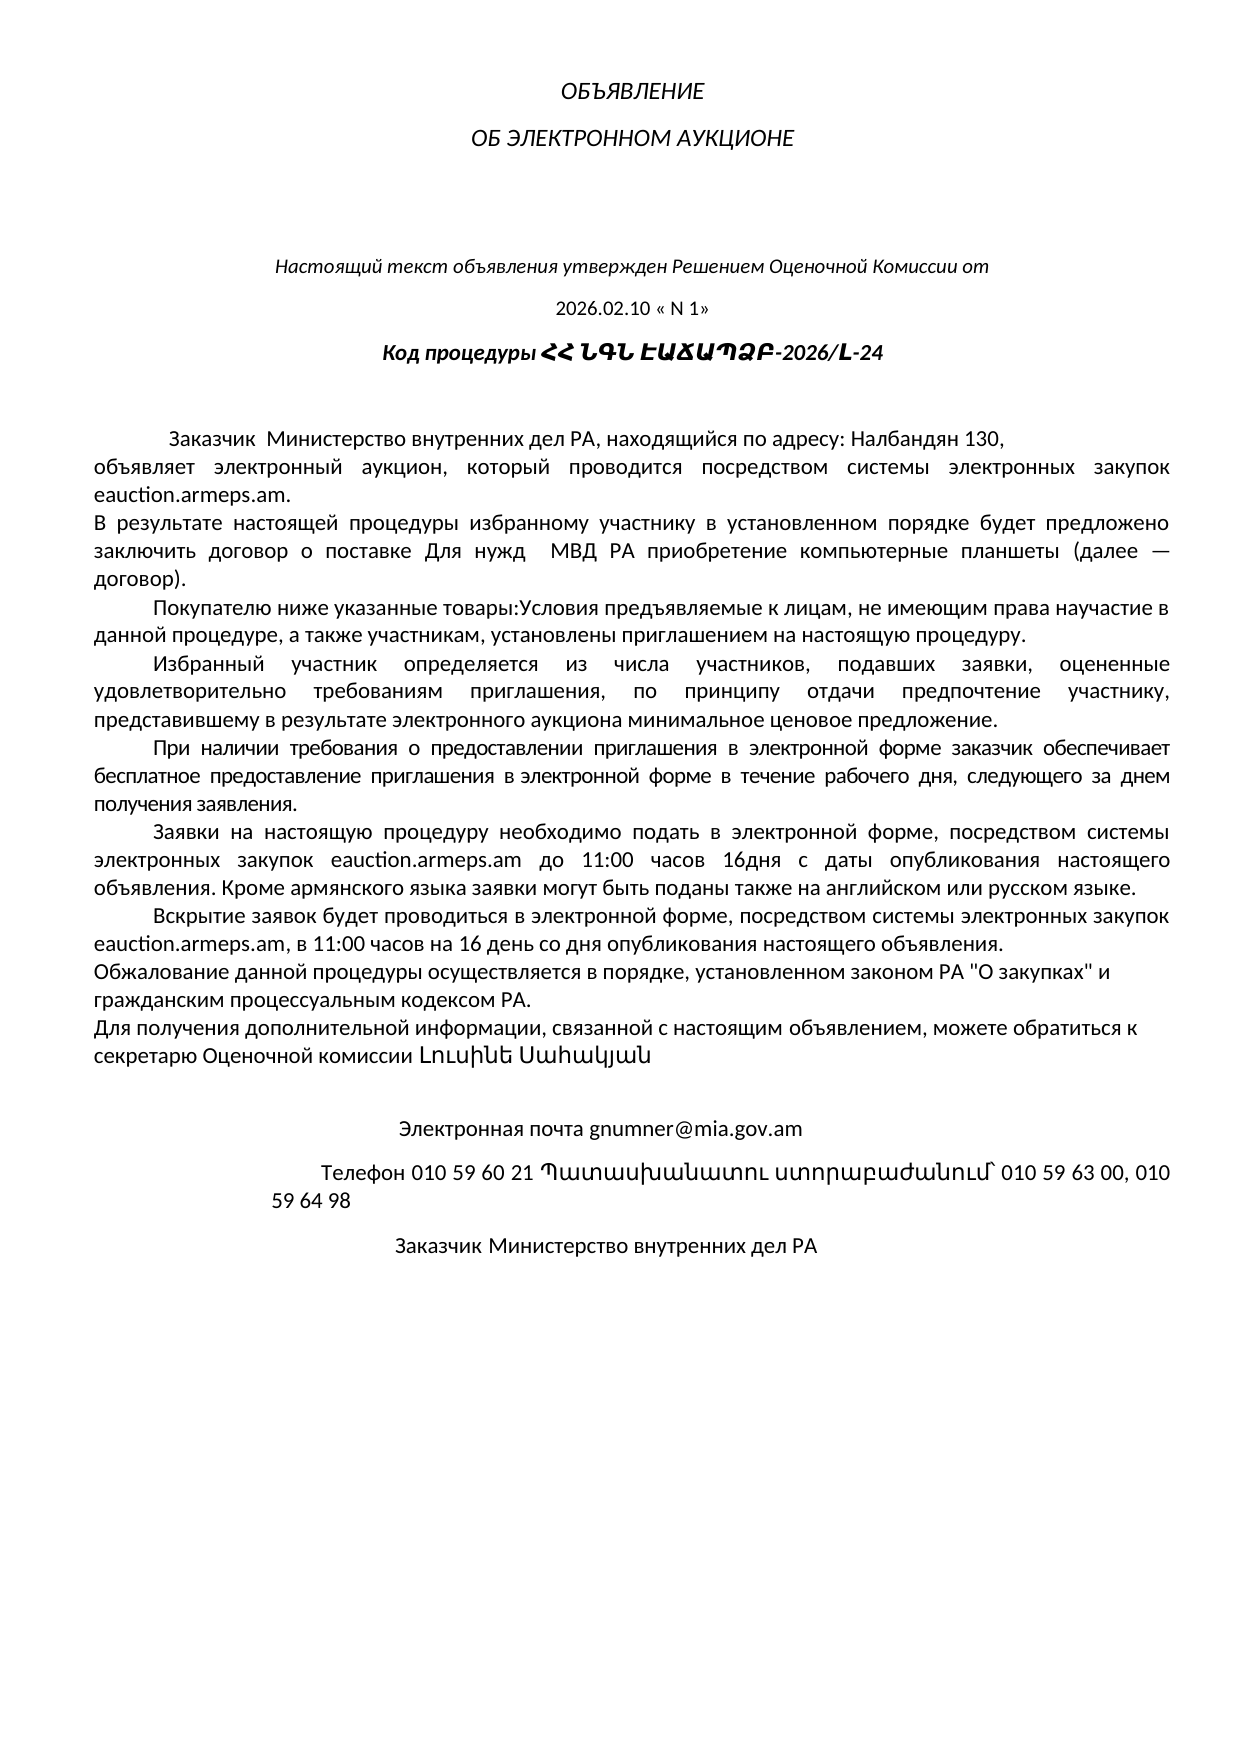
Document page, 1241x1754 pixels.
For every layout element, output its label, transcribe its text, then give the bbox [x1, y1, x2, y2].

text При наличии требования о предоставлении приглашения в электронной форме заказчик обеспечивает бесплатное предоставление приглашения в электронной форме в течение рабочего дня, следующего за днем получения заявления. [94, 733, 1171, 817]
text 2026.02.10 « N 1» [94, 296, 1171, 321]
text ОБ ЭЛЕКТРОННОМ АУКЦИОНЕ [94, 122, 1171, 153]
text ОБЪЯВЛЕНИЕ [94, 75, 1171, 106]
text Избранный участник определяется из числа участников, подавших заявки, оцененные удовлетворительно требованиям приглашения, по принципу отдачи предпочтение участнику, представившему в результате электронного аукциона минимальное ценовое предложение. [94, 649, 1171, 733]
text Телефон 010 59 60 21 Պատասխանատու ստորաբաժանում՝ 010 59 63 00, 010 59 64 98 [271, 1158, 1171, 1214]
text В результате настоящей процедуры избранному участнику в установленном порядке будет предложено заключить договор о поставке Для нужд МВД РА приобретение компьютерные планшеты (далее — договор). [94, 508, 1171, 593]
text Заявки на настоящую процедуру необходимо подать в электронной форме, посредством системы электронных закупок eauction.armeps.am до 11:00 часов 16дня с даты опубликования настоящего объявления. Кроме армянского языка заявки могут быть поданы также на английском или русском языке. [94, 817, 1171, 901]
text Настоящий текст объявления утвержден Решением Оценочной Комиссии от [94, 253, 1171, 279]
text Заказчик Министерство внутренних дел РА [94, 1231, 1172, 1259]
text Обжалование данной процедуры осуществляется в порядке, установленном законом РА "О закупках" и гражданским процессуальным кодексом РА. [94, 957, 1171, 1013]
text Код процедуры ՀՀ ՆԳՆ ԷԱՃԱՊՁԲ-2026/Լ-24 [94, 338, 1171, 366]
text Покупателю ниже указанные товары:Условия предъявляемые к лицам, не имеющим права научастие в данной процедуре, а также участникам, установлены приглашением на настоящую процедуру. [94, 593, 1171, 649]
text Вскрытие заявок будет проводиться в электронной форме, посредством системы электронных закупок eauction.armeps.am, в 11:00 часов на 16 день со дня опубликования настоящего объявления. [94, 901, 1171, 957]
text Электронная почта gnumner@mia.gov.am [94, 1114, 1171, 1142]
text Заказчик Министерство внутренних дел РА, находящийся по адресу: Налбандян 130, [94, 424, 1171, 452]
text Для получения дополнительной информации, связанной с настоящим объявлением, можете обратиться к секретарю Оценочной комиссии Լուսինե Սահակյան [94, 1013, 1171, 1069]
text объявляет электронный аукцион, который проводится посредством системы электронных закупок eauction.armeps.am. [94, 452, 1171, 508]
